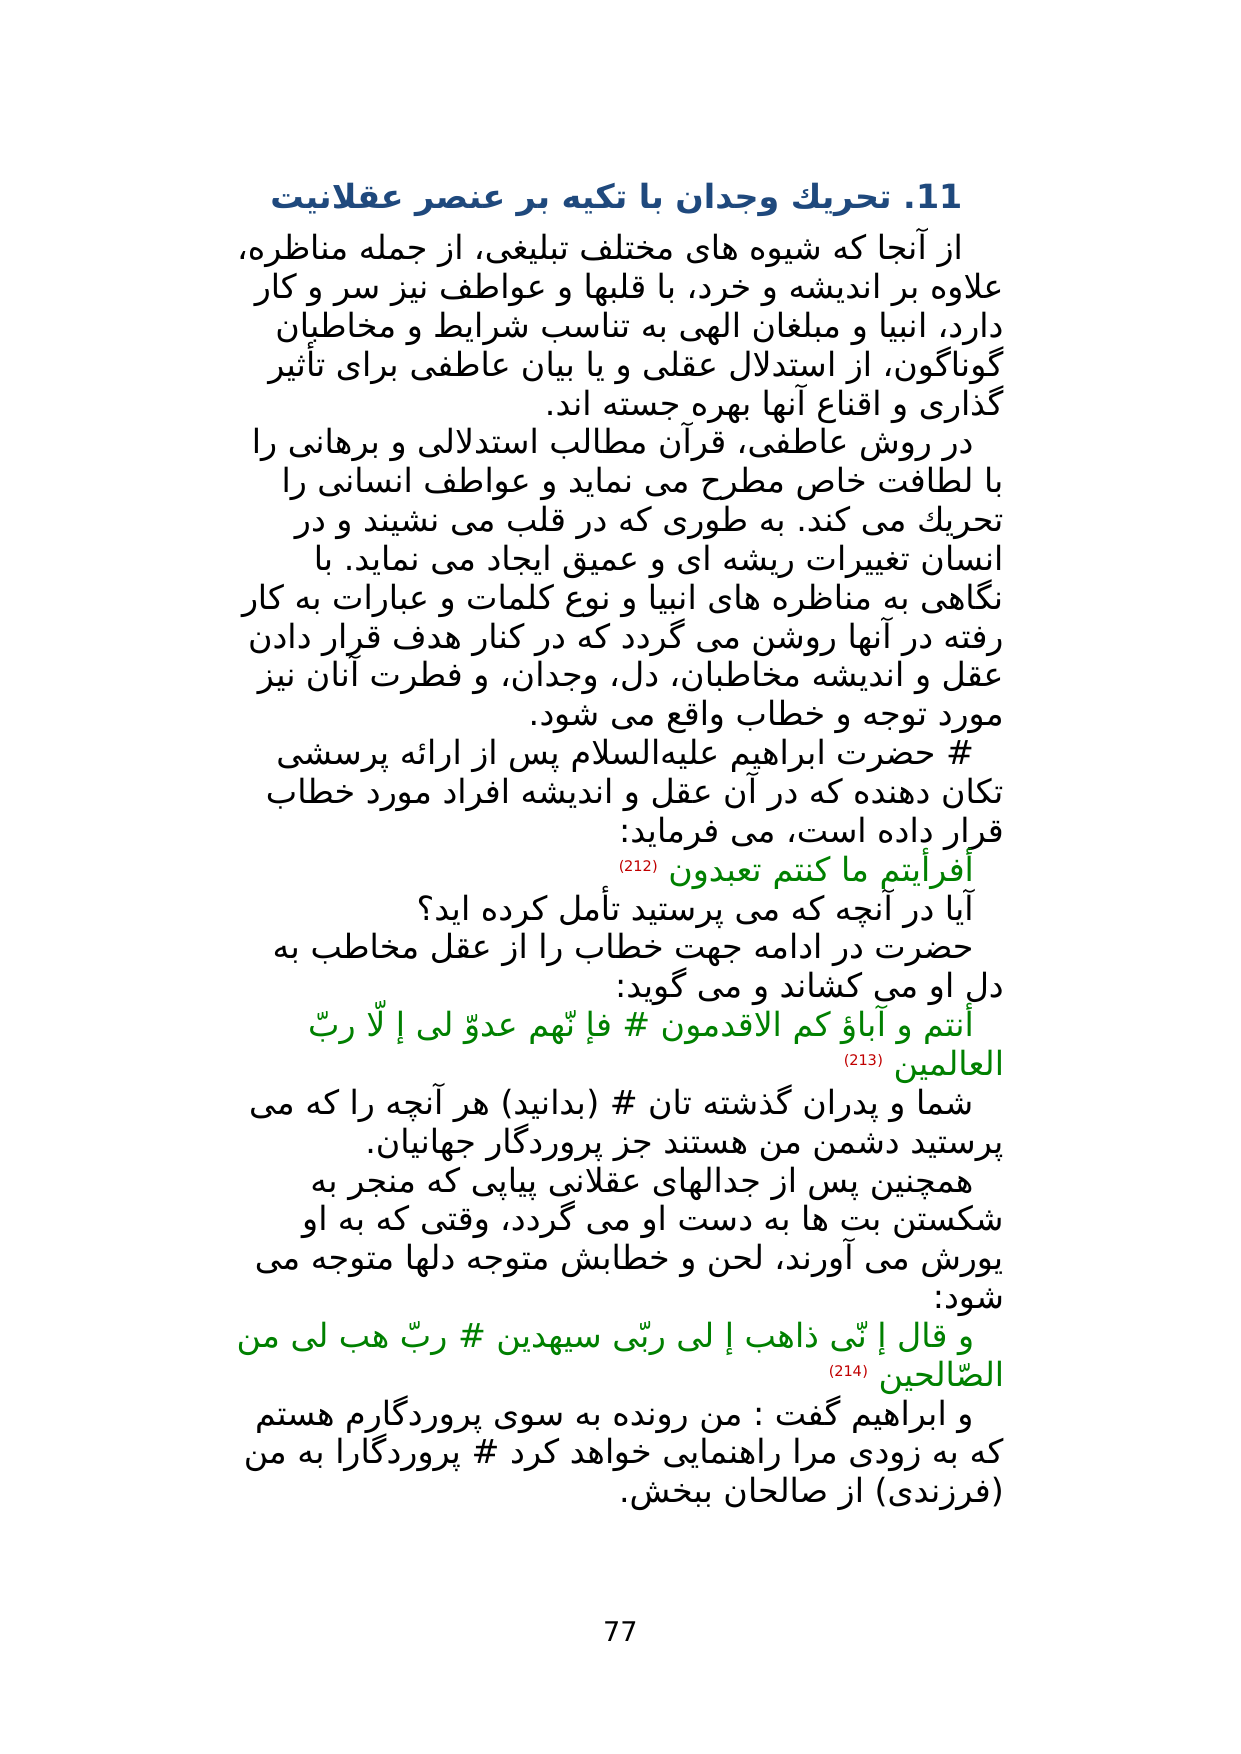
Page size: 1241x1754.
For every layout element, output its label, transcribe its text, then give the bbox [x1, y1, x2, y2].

text و ابراهيم گفت : من رونده به سوى پروردگارم هستم كه به زودى مرا راهنمايى خواهد كرد # پروردگارا به من (فرزندى) از صالحان ببخش. [236, 1394, 1004, 1511]
text و قال إ نّى ذاهب إ لى ربّى سيهدين # ربّ هب لى من الصّالحين (214) [236, 1316, 1004, 1394]
text همچنين پس از جدالهاى عقلانى پياپى كه منجر به شكستن بت ها به دست او مى گردد، وقتى كه به او يورش مى آورند، لحن و خطابش متوجه دلها متوجه مى شود: [236, 1161, 1004, 1316]
text حضرت در ادامه جهت خطاب را از عقل مخاطب به دل او مى كشاند و مى گويد: [236, 928, 1004, 1006]
text از آنجا كه شيوه هاى مختلف تبليغى، از جمله مناظره، علاوه بر انديشه و خرد، با قلبها و عواطف نيز سر و كار دارد، انبيا و مبلغان الهى به تناسب شرايط و مخاطبان گوناگون، از استدلال عقلى و يا بيان عاطفى براى تأثير گذارى و اقناع آنها بهره جسته اند. [236, 228, 1004, 423]
text آيا در آنچه كه مى پرستيد تأمل كرده ايد؟ [236, 889, 1004, 928]
text در روش عاطفى، قرآن مطالب استدلالى و برهانى را با لطافت خاص مطرح مى نمايد و عواطف انسانى را تحريك مى كند. به طورى كه در قلب مى نشيند و در انسان تغييرات ريشه اى و عميق ايجاد مى نمايد. با نگاهى به مناظره هاى انبيا و نوع كلمات و عبارات به كار رفته در آنها روشن مى گردد كه در كنار هدف قرار دادن عقل و انديشه مخاطبان، دل، وجدان، و فطرت آنان نيز مورد توجه و خطاب واقع مى شود. [236, 423, 1004, 734]
text أنتم و آباؤ كم الاقدمون # فإ نّهم عدوّ لى إ لّا ربّ العالمين (213) [236, 1006, 1004, 1083]
text # حضرت ابراهيم عليه‌السلام پس از ارائه پرسشى تكان دهنده كه در آن عقل و انديشه افراد مورد خطاب قرار داده است، مى فرمايد: [236, 734, 1004, 850]
text أفرأيتم ما كنتم تعبدون (212) [236, 850, 1004, 889]
subtitle 11. تحريك وجدان با تكيه بر عنصر عقلانيت [236, 177, 1004, 216]
text شما و پدران گذشته تان # (بدانيد) هر آنچه را كه مى پرستيد دشمن من هستند جز پروردگار جهانيان. [236, 1083, 1004, 1161]
